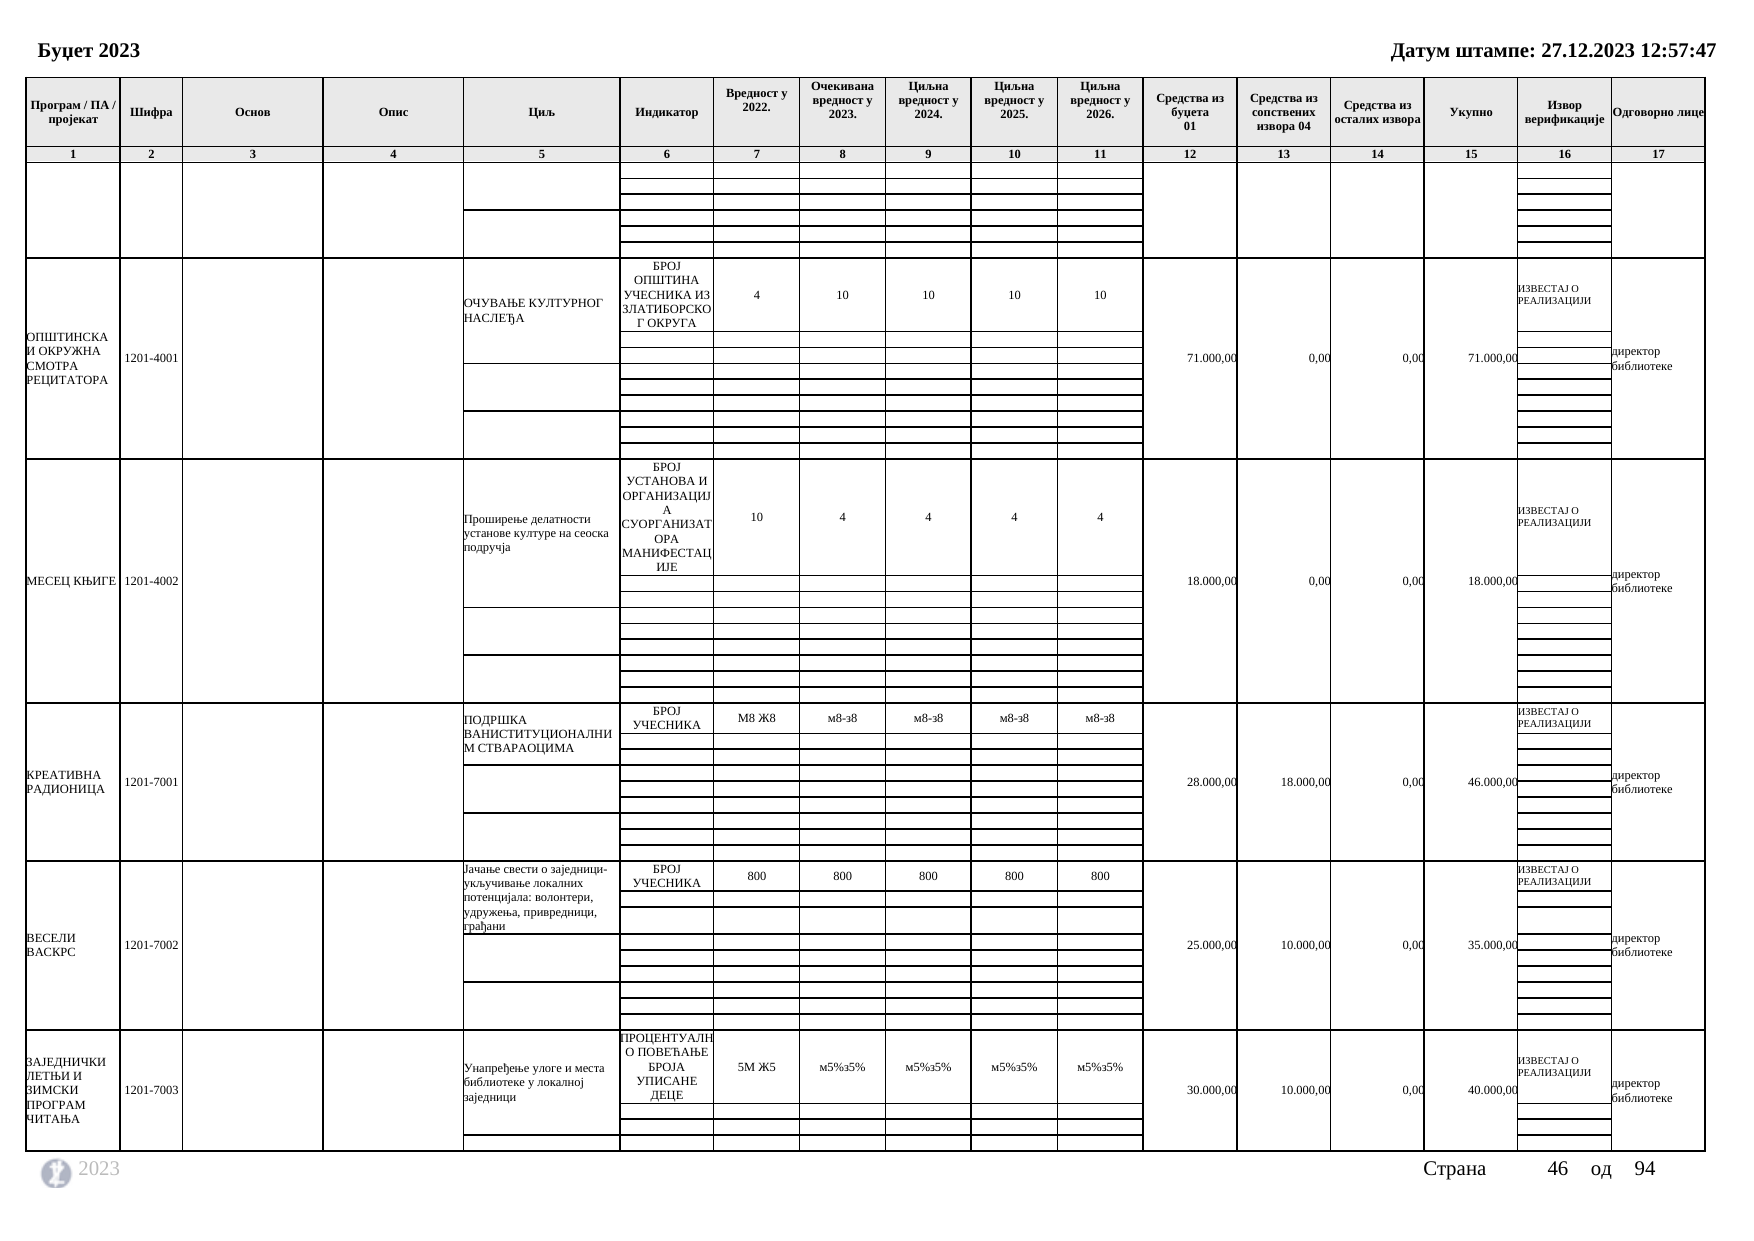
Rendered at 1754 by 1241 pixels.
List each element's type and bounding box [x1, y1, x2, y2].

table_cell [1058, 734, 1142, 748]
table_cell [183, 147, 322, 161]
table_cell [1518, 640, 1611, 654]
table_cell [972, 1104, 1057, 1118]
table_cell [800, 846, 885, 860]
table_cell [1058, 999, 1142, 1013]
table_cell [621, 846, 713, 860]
picture [37, 1155, 75, 1188]
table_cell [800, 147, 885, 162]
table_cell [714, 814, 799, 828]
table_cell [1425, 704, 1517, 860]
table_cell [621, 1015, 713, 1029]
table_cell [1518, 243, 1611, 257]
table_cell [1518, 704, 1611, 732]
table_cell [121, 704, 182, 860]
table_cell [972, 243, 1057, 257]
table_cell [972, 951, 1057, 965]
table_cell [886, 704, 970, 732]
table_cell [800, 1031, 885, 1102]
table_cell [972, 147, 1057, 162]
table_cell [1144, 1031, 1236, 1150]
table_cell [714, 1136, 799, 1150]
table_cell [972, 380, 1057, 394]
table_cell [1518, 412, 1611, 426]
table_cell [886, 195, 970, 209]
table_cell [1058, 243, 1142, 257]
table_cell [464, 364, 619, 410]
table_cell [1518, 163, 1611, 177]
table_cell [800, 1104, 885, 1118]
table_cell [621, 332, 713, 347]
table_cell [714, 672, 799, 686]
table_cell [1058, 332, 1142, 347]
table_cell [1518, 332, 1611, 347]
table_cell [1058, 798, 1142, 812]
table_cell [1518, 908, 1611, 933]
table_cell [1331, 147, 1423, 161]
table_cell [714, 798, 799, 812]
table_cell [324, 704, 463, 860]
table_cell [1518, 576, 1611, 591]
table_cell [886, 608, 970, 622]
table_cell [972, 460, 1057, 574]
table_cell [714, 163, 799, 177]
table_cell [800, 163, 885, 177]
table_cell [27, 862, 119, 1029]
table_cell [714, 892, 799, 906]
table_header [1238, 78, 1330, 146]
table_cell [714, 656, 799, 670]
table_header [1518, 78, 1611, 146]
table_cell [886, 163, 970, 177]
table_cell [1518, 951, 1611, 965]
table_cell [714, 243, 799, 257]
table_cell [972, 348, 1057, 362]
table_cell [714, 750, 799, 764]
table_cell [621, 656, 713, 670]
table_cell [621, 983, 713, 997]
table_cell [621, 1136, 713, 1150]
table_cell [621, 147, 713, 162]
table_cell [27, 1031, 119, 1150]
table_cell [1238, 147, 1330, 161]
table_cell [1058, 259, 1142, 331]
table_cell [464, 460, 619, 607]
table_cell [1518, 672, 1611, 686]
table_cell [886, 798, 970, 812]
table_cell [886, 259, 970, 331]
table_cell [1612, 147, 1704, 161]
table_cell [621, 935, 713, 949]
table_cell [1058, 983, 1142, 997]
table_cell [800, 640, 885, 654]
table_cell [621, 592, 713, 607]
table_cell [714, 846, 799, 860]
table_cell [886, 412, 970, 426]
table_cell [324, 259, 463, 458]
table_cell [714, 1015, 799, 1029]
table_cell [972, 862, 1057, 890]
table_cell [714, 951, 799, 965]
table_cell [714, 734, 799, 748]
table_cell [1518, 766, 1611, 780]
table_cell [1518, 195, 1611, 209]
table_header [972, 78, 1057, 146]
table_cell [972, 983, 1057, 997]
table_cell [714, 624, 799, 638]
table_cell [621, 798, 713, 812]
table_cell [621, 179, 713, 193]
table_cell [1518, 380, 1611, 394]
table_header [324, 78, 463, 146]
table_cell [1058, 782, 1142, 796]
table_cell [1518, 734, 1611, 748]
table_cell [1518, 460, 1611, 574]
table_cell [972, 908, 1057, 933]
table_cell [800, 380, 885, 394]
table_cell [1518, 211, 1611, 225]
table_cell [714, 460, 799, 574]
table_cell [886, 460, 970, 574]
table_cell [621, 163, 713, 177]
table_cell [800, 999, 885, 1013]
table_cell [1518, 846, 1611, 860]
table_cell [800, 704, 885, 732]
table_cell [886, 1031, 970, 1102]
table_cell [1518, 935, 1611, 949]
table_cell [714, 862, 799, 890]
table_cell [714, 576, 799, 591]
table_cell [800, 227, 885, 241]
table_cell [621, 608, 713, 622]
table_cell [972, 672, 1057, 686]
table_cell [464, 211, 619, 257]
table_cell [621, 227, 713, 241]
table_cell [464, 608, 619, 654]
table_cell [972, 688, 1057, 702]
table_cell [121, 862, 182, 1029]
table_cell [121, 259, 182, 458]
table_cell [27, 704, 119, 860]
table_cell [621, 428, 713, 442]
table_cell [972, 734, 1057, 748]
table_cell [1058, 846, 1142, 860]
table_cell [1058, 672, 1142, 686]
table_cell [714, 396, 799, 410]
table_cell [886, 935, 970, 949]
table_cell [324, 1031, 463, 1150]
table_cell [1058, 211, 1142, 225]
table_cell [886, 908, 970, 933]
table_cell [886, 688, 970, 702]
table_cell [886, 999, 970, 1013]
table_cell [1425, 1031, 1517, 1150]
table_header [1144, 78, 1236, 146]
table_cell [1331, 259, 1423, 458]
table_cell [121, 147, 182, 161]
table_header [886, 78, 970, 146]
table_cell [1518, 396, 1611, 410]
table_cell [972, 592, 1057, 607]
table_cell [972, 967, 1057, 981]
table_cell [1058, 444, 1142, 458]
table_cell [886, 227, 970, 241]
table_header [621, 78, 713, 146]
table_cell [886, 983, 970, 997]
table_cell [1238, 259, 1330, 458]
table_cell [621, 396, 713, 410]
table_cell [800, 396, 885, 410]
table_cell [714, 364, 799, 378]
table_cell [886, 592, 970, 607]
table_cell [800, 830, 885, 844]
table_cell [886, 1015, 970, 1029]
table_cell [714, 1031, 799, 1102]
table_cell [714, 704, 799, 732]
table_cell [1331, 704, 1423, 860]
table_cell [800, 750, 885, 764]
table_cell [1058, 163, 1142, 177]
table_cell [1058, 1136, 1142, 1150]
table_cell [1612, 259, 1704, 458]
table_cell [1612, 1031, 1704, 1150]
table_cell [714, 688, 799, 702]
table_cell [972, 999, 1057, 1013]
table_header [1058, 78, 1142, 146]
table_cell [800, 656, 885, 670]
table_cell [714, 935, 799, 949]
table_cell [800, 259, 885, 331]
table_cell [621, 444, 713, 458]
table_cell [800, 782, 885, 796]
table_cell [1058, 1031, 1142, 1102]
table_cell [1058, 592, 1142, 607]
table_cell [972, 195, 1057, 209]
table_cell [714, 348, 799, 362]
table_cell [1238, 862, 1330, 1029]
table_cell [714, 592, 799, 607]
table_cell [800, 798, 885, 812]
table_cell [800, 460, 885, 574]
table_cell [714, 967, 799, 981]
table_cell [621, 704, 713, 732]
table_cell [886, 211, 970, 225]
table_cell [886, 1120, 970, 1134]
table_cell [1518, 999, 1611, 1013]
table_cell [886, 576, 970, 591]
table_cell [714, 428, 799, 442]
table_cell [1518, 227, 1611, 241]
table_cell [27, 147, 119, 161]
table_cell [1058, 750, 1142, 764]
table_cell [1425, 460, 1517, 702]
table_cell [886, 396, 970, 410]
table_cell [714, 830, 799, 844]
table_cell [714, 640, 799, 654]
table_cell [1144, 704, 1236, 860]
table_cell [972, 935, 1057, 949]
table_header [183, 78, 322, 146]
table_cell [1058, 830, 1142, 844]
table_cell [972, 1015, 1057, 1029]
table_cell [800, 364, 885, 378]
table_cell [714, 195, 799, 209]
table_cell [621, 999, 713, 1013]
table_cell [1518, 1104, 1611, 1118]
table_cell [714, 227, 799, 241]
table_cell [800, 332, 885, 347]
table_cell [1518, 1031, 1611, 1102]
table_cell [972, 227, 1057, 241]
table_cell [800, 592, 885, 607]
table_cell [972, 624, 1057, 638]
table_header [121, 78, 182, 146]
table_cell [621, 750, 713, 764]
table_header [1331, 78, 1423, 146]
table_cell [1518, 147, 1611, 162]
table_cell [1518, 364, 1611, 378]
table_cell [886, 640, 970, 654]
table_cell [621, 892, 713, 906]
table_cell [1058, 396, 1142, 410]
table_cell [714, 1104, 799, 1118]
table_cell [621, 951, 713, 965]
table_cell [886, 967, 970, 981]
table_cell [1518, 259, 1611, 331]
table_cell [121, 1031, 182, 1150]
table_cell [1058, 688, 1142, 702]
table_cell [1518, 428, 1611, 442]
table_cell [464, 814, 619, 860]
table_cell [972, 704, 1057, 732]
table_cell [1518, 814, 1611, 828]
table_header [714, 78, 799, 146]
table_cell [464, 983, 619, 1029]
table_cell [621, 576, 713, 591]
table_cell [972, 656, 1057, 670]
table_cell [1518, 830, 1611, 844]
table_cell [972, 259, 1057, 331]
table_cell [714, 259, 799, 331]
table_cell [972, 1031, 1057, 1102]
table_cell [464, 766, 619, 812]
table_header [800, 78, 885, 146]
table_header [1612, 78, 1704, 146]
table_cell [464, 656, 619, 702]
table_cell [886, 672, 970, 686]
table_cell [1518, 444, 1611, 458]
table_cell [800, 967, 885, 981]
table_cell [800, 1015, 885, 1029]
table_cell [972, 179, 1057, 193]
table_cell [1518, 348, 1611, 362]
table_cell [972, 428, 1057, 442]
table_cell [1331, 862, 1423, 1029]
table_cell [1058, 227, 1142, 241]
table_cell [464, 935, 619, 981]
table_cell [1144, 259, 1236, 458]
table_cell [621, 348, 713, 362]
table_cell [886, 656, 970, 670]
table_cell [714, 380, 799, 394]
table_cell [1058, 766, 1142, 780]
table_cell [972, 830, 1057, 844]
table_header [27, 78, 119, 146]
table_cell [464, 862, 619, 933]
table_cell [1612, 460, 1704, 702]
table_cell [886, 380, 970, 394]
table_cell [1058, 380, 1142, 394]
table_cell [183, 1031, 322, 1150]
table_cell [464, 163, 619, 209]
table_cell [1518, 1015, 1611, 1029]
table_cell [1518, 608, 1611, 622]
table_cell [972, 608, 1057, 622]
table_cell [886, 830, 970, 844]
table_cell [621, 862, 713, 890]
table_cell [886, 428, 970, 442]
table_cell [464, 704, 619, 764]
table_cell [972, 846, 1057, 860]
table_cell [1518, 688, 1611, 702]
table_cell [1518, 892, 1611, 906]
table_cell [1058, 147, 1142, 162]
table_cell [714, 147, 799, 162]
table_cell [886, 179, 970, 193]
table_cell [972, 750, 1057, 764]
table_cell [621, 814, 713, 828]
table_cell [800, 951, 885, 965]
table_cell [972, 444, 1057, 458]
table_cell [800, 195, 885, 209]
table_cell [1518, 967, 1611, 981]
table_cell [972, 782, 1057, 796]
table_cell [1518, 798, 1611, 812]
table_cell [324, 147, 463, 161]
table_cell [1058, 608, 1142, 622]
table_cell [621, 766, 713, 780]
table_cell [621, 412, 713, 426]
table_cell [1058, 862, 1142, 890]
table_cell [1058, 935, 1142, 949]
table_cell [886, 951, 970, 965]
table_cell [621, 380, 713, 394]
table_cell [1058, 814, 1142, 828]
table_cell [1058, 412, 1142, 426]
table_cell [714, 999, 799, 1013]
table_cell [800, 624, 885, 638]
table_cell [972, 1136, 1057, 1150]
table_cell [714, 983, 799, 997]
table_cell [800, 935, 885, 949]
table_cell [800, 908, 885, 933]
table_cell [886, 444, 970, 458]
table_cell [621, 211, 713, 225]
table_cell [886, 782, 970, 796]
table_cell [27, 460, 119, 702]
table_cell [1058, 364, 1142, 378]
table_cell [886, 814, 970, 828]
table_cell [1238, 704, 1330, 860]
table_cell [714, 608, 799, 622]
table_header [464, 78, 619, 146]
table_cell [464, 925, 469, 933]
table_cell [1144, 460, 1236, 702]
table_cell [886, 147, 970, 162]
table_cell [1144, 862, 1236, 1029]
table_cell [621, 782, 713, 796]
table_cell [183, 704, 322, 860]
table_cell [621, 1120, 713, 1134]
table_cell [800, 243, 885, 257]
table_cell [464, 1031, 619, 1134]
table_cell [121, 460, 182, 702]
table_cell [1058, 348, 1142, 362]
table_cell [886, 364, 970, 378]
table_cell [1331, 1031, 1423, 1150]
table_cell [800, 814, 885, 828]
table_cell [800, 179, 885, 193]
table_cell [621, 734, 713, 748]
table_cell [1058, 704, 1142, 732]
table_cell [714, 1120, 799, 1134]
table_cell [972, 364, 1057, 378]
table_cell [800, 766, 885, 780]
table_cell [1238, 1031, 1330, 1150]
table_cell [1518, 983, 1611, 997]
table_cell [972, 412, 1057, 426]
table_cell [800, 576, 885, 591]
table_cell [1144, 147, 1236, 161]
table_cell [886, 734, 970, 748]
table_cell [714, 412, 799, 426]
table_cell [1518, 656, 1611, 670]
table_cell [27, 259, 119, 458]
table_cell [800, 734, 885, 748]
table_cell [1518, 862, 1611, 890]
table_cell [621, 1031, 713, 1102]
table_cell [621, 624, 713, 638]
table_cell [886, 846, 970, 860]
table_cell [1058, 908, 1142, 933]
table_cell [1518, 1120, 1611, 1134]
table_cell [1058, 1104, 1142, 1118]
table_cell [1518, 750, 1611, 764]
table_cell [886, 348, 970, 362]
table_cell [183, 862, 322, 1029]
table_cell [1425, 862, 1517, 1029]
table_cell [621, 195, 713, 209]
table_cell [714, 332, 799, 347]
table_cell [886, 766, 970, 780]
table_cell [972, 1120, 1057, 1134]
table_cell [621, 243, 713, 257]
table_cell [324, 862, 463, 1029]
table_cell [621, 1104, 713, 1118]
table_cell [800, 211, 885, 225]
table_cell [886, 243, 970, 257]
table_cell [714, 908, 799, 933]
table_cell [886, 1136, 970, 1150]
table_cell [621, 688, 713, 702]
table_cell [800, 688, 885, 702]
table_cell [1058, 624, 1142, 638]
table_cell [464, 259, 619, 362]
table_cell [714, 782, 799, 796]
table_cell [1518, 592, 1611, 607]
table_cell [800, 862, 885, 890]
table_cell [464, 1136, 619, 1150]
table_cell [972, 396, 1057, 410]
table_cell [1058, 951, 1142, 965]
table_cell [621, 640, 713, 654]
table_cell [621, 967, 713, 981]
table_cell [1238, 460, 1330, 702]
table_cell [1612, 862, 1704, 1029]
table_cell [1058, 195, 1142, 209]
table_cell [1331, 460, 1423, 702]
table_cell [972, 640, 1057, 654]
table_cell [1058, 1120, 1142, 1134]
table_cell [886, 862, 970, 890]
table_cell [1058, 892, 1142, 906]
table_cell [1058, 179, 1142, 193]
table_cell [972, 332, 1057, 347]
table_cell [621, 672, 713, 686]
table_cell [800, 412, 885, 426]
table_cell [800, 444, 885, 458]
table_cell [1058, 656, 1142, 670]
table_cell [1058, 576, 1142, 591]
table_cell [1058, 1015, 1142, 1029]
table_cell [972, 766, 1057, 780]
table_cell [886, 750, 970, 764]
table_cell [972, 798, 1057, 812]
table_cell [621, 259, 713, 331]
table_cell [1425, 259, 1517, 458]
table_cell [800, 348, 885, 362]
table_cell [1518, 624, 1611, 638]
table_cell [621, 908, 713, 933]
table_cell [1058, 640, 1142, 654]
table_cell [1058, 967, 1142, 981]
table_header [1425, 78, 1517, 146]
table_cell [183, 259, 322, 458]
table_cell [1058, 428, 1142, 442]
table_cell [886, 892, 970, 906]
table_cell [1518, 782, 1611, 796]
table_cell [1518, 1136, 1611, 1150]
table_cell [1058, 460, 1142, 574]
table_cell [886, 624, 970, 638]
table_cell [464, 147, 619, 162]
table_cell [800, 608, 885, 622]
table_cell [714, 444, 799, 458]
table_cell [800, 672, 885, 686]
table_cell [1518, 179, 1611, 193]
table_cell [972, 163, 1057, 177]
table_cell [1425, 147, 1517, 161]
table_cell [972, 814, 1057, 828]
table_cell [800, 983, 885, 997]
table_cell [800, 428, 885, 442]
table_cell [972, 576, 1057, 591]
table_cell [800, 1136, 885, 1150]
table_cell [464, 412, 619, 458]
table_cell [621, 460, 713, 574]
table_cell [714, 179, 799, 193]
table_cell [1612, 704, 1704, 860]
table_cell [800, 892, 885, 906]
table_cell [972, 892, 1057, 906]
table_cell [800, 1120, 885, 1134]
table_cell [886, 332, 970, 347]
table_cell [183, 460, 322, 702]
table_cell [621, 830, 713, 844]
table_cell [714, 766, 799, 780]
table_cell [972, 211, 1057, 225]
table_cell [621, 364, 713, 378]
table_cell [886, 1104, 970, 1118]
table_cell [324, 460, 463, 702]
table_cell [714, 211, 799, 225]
